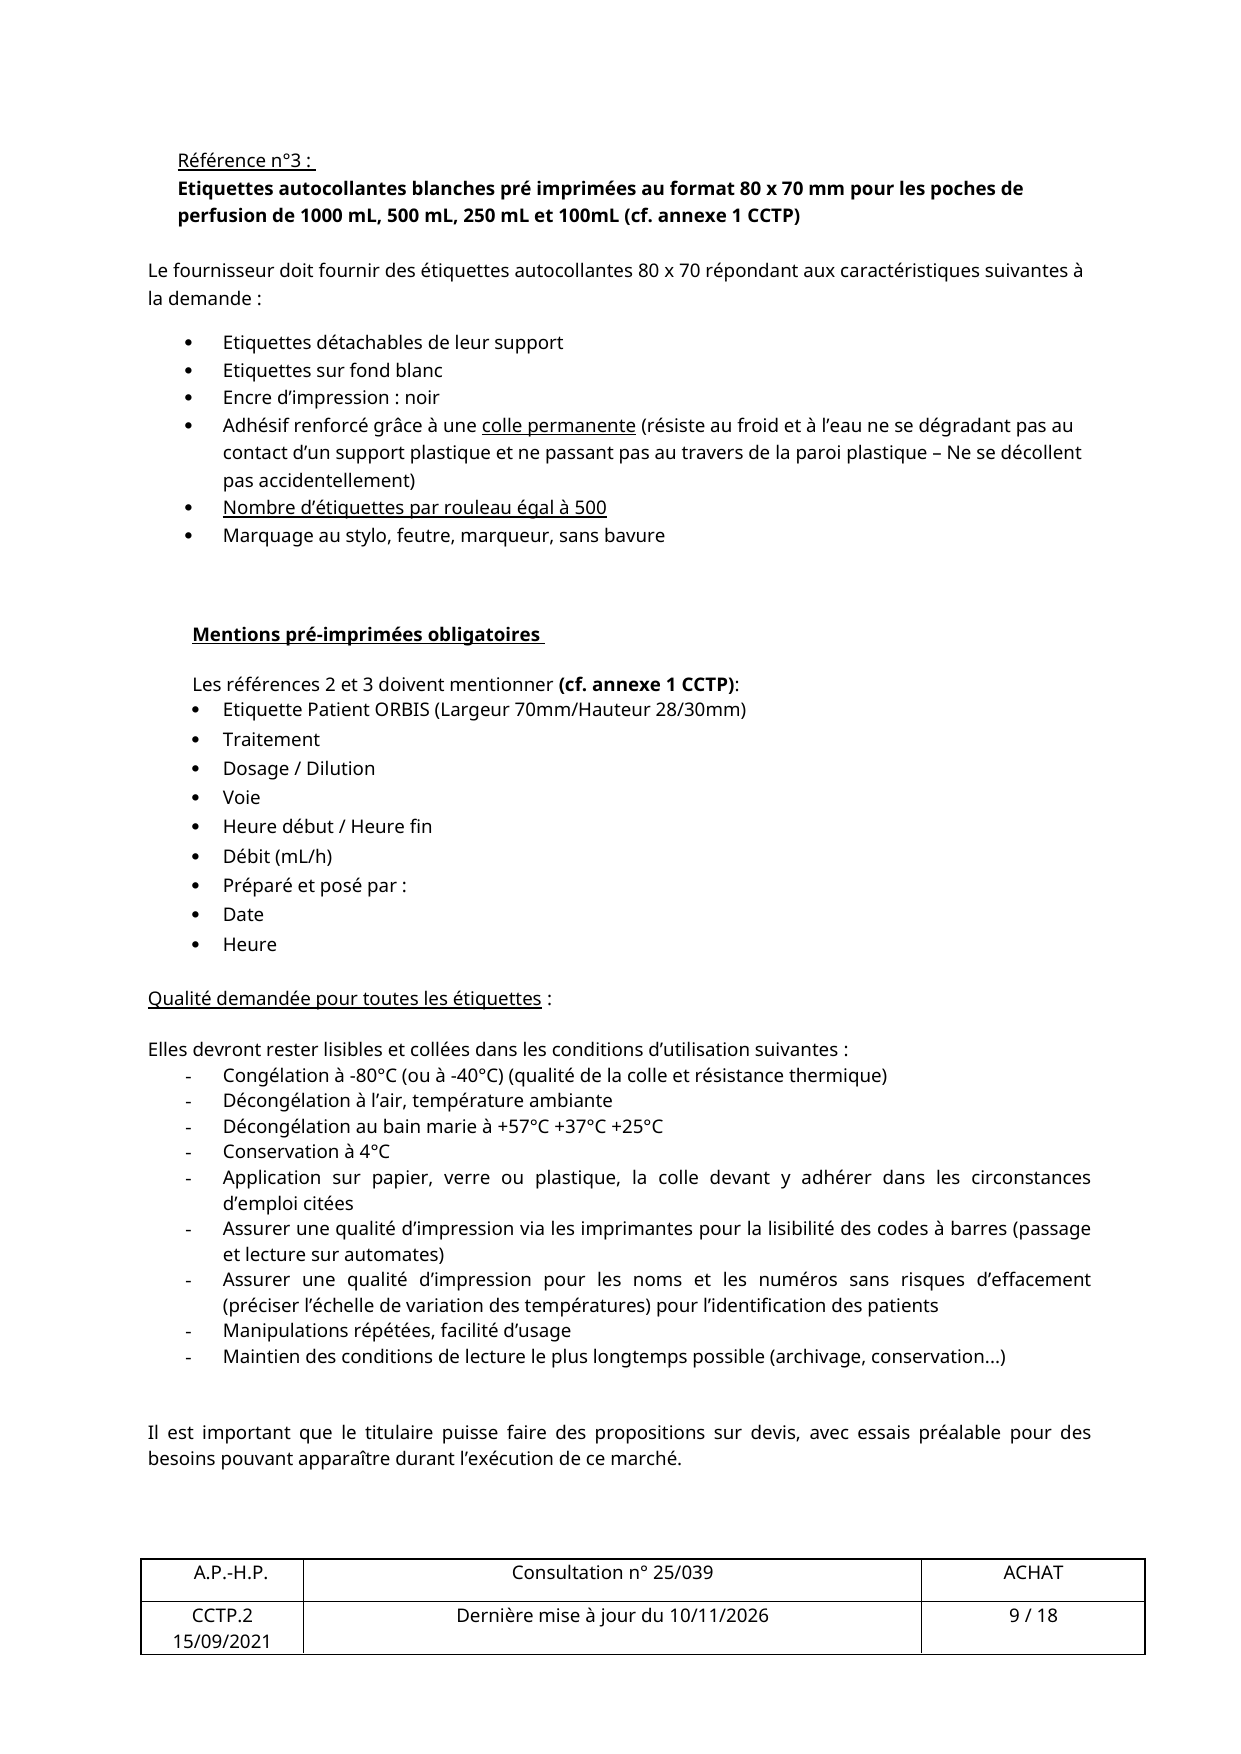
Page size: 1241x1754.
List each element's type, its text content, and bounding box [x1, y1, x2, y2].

list Congélation à (ou à ) (qualité de la colle et résistance thermique) [185, 1062, 1092, 1088]
text Qualité demandée pour toutes les étiquettes : [148, 986, 1092, 1011]
list Marquage au stylo, feutre, marqueur, sans bavure [185, 522, 1092, 547]
list Préparé et posé par : [192, 872, 1092, 898]
list Encre d’impression : noir [185, 384, 1092, 410]
list Application sur papier, verre ou plastique, la colle devant y adhérer dans les circonstances d’emploi citées [185, 1164, 1092, 1215]
text Référence n°3 : [177, 148, 1092, 173]
list Assurer une qualité d’impression pour les noms et les numéros sans risques d’effacement (préciser l’échelle de variation des températures) pour l’identification des patients [185, 1266, 1092, 1317]
text Etiquettes autocollantes blanches pré imprimées au format 80 x 70 mm pour les poches de perfusion de 1000 mL, 500 mL, 250 mL et 100mL (cf. annexe 1 CCTP) [177, 175, 1092, 228]
text Le fournisseur doit fournir des étiquettes autocollantes 80 x 70 répondant aux caractéristiques suivantes à la demande : [148, 258, 1092, 311]
list Conservation à [185, 1139, 1092, 1164]
text Elles devront rester lisibles et collées dans les conditions d’utilisation suivantes : [148, 1037, 1092, 1062]
list Date [192, 902, 1092, 927]
list Heure début / Heure fin [192, 814, 1092, 839]
list Maintien des conditions de lecture le plus longtemps possible (archivage, conservation...) [185, 1343, 1092, 1368]
list Traitement [192, 726, 1092, 751]
list Dosage / Dilution [192, 755, 1092, 781]
list Voie [192, 784, 1092, 810]
text Il est important que le titulaire puisse faire des propositions sur devis, avec essais préalable pour des besoins pouvant apparaître durant l’exécution de ce marché. [148, 1419, 1092, 1471]
list Nombre d’étiquettes par rouleau égal à 500 [185, 494, 1092, 520]
list Heure [192, 931, 1092, 956]
text Les références 2 et 3 doivent mentionner (cf. annexe 1 CCTP): [148, 671, 1092, 697]
list Décongélation au bain marie à + + + [185, 1113, 1092, 1139]
list Manipulations répétées, facilité d’usage [185, 1317, 1092, 1343]
list Décongélation à l’air, température ambiante [185, 1088, 1092, 1113]
list Débit (mL/h) [192, 843, 1092, 868]
list Assurer une qualité d’impression via les imprimantes pour la lisibilité des codes à barres (passage et lecture sur automates) [185, 1215, 1092, 1266]
list Etiquettes sur fond blanc [185, 357, 1092, 382]
text Mentions pré-imprimées obligatoires [148, 621, 1092, 647]
list Etiquette Patient ORBIS (Largeur 70mm/Hauteur 28/30mm) [192, 697, 1092, 722]
list Etiquettes détachables de leur support [185, 329, 1092, 355]
